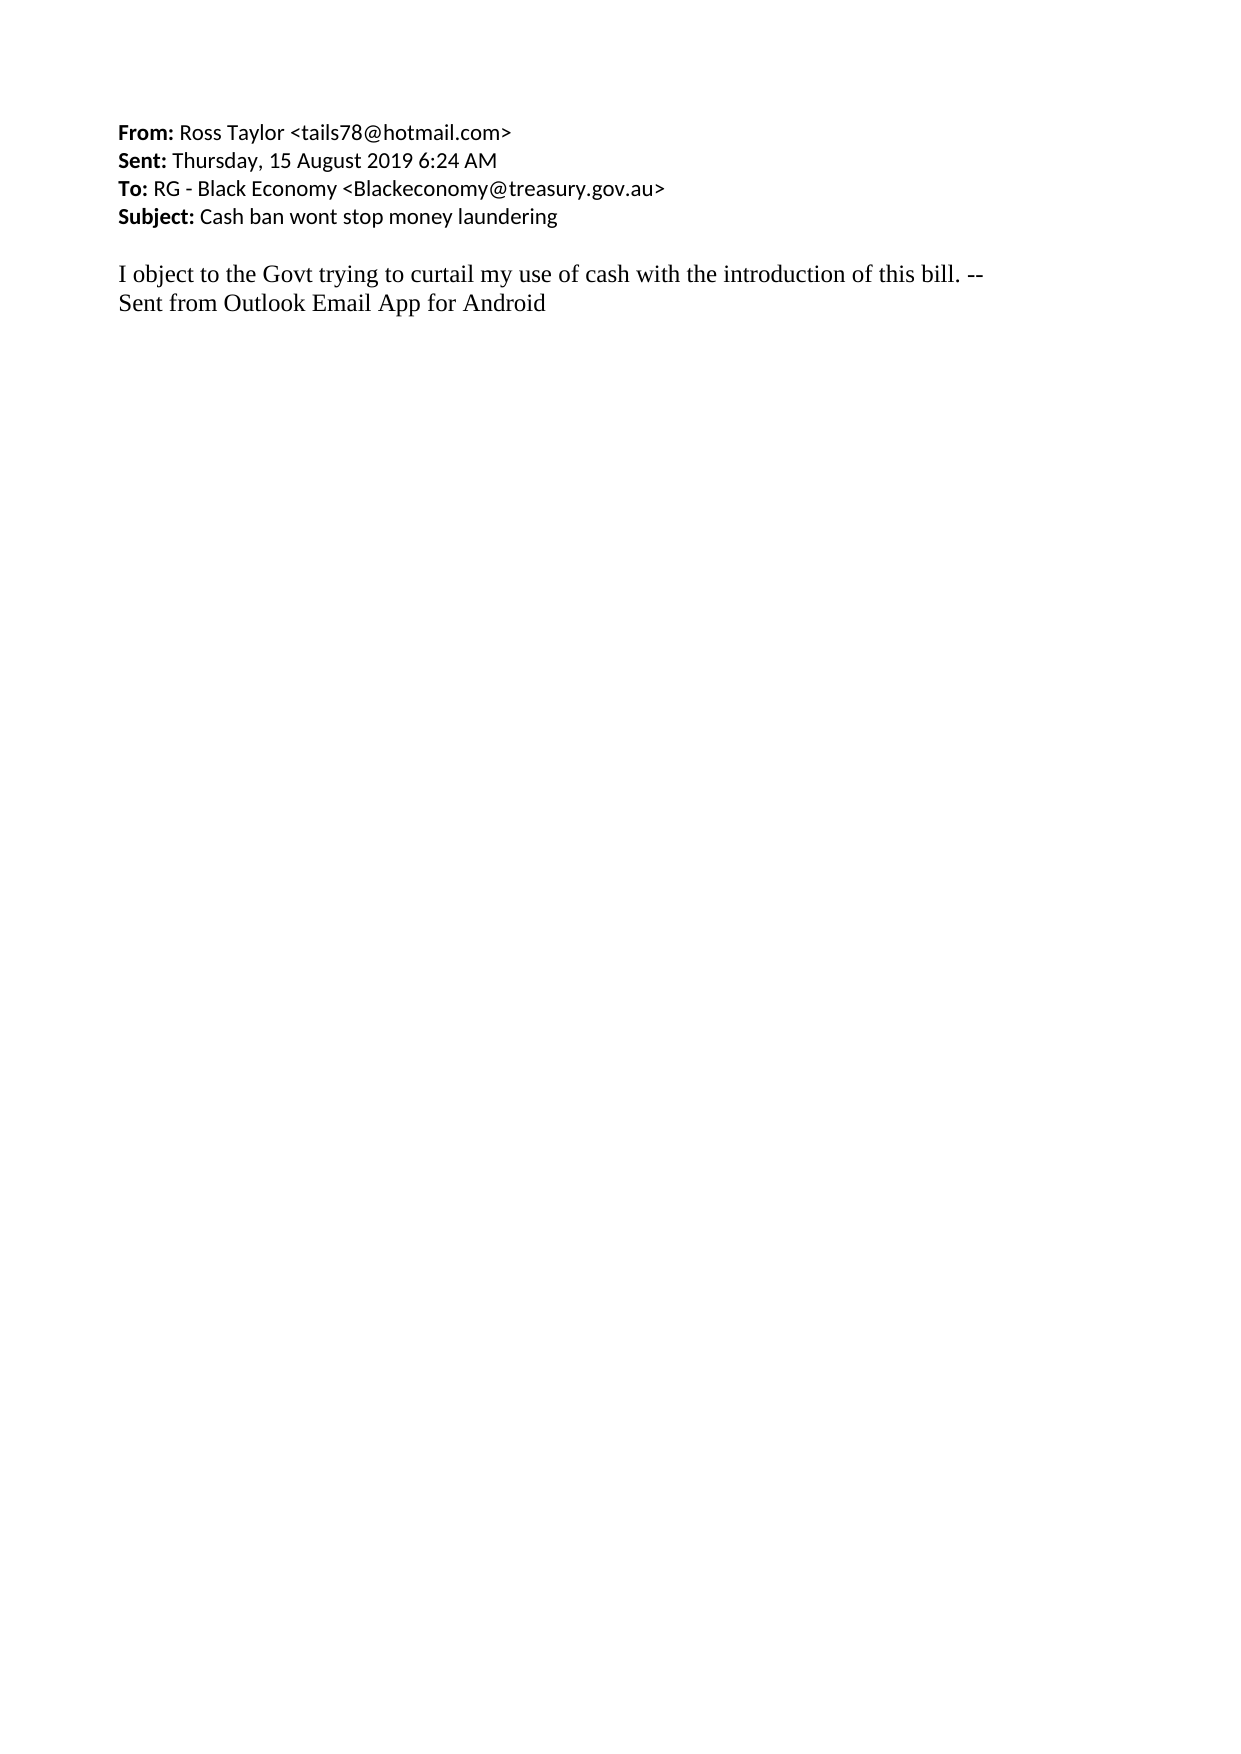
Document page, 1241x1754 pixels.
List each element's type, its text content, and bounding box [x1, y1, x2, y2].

text From: Ross Taylor <tails78@hotmail.com> Sent: Thursday, 15 August 2019 6:24 AM To: RG - Black Economy <Blackeconomy@treasury.gov.au> Subject: Cash ban wont stop money laundering [118, 118, 1122, 230]
text I object to the Govt trying to curtail my use of cash with the introduction of this bill. -- Sent from Outlook Email App for Android [118, 259, 1122, 316]
